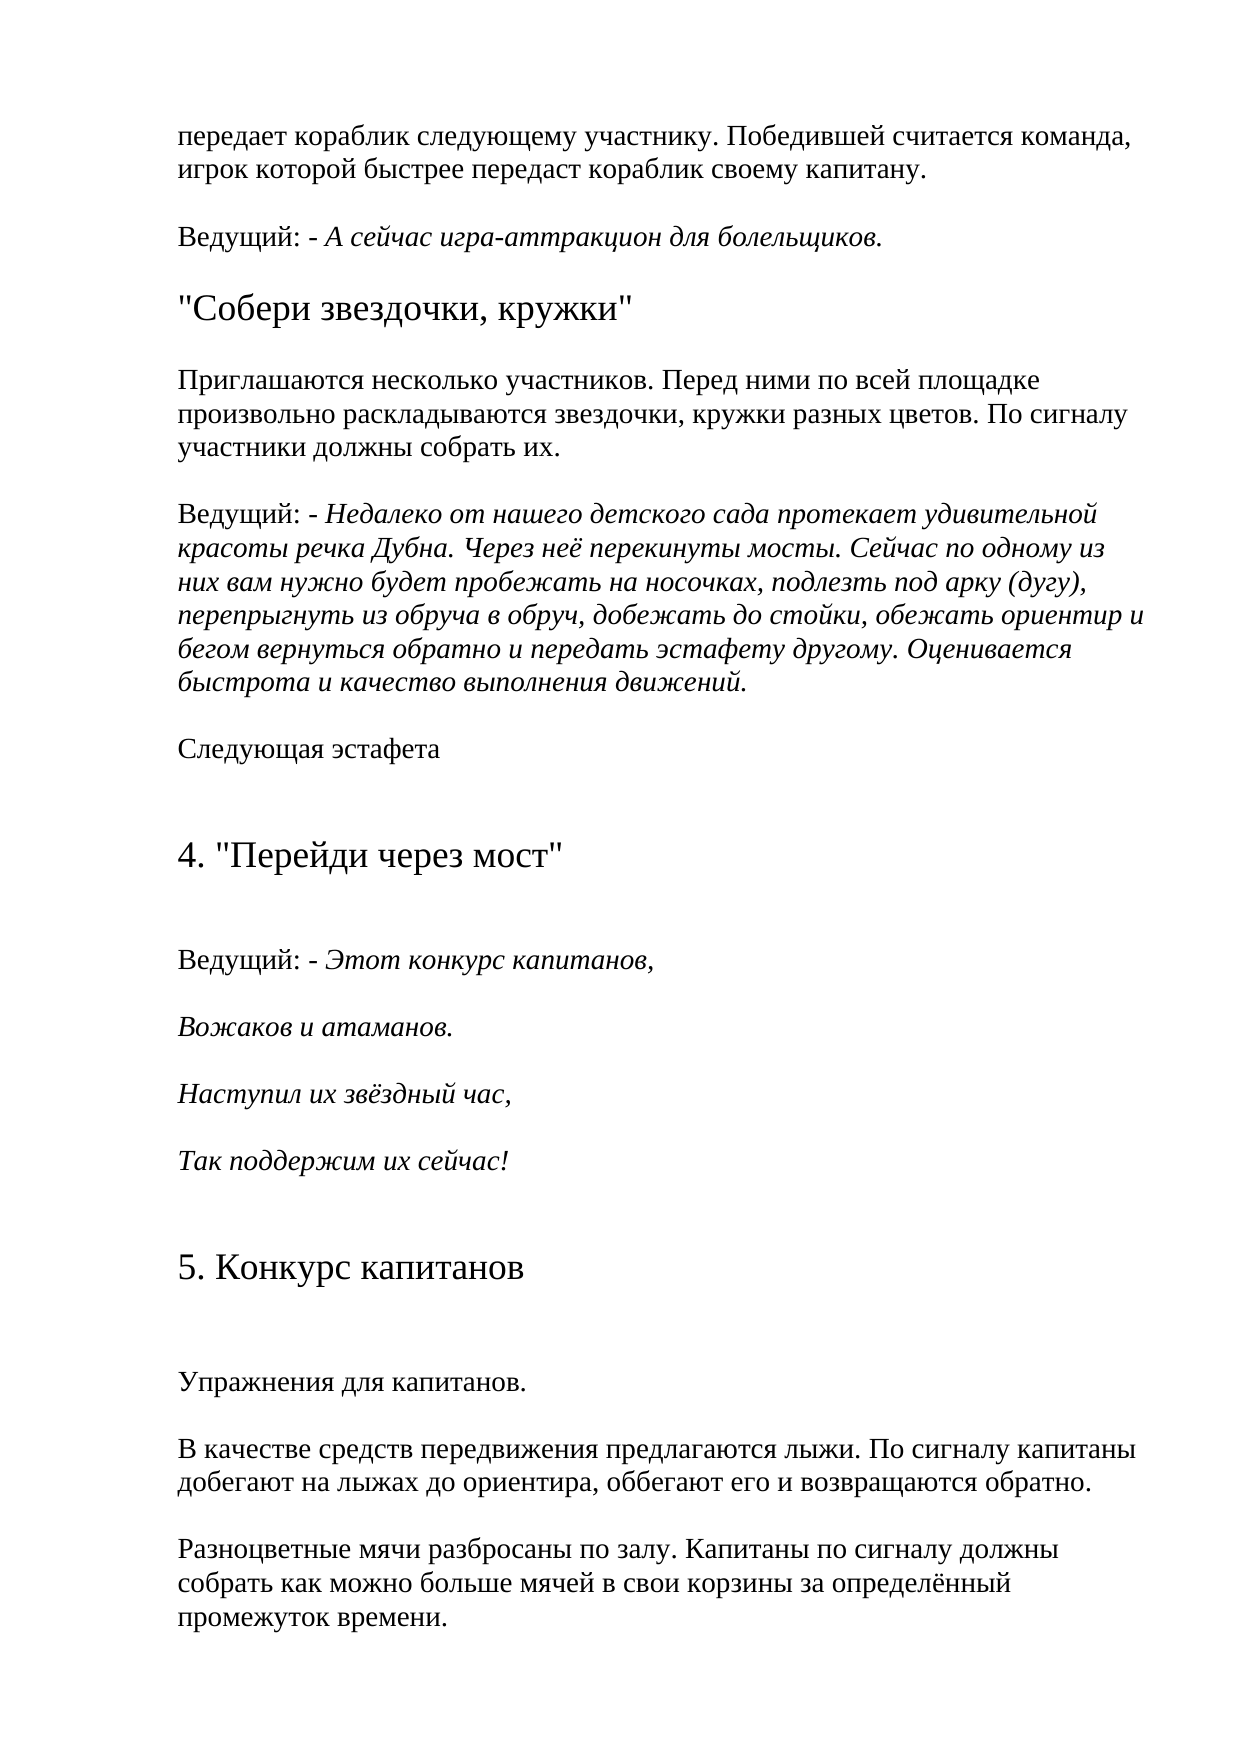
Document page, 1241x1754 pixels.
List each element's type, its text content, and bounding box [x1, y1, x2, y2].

text 5. Конкурс капитанов [177, 1177, 1152, 1287]
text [177, 1287, 1152, 1632]
text 4. "Перейди через мост" [177, 765, 1152, 875]
text "Собери звездочки, кружки" [177, 286, 1152, 329]
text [177, 118, 1152, 185]
text Ведущий: - Этот конкурс капитанов, Вожаков и атаманов. Наступил их звёздный час, Так поддержим их сейчас! [177, 875, 1152, 1177]
text Приглашаются несколько участников. Перед ними по всей площадке произвольно раскладываются звездочки, кружки разных цветов. По сигналу участники должны собрать их. [177, 362, 1152, 463]
text Ведущий: - Недалеко от нашего детского сада протекает удивительной красоты речка Дубна. Через неё перекинуты мосты. Сейчас по одному из них вам нужно будет пробежать на носочках, подлезть под арку (дугу), перепрыгнуть из обруча в обруч, добежать до стойки, обежать ориентир и бегом вернуться обратно и передать эстафету другому. Оценивается быстрота и качество выполнения движений. Следующая эстафета [177, 497, 1152, 765]
text Ведущий: - А сейчас игра-аттракцион для болельщиков. [177, 219, 1152, 252]
